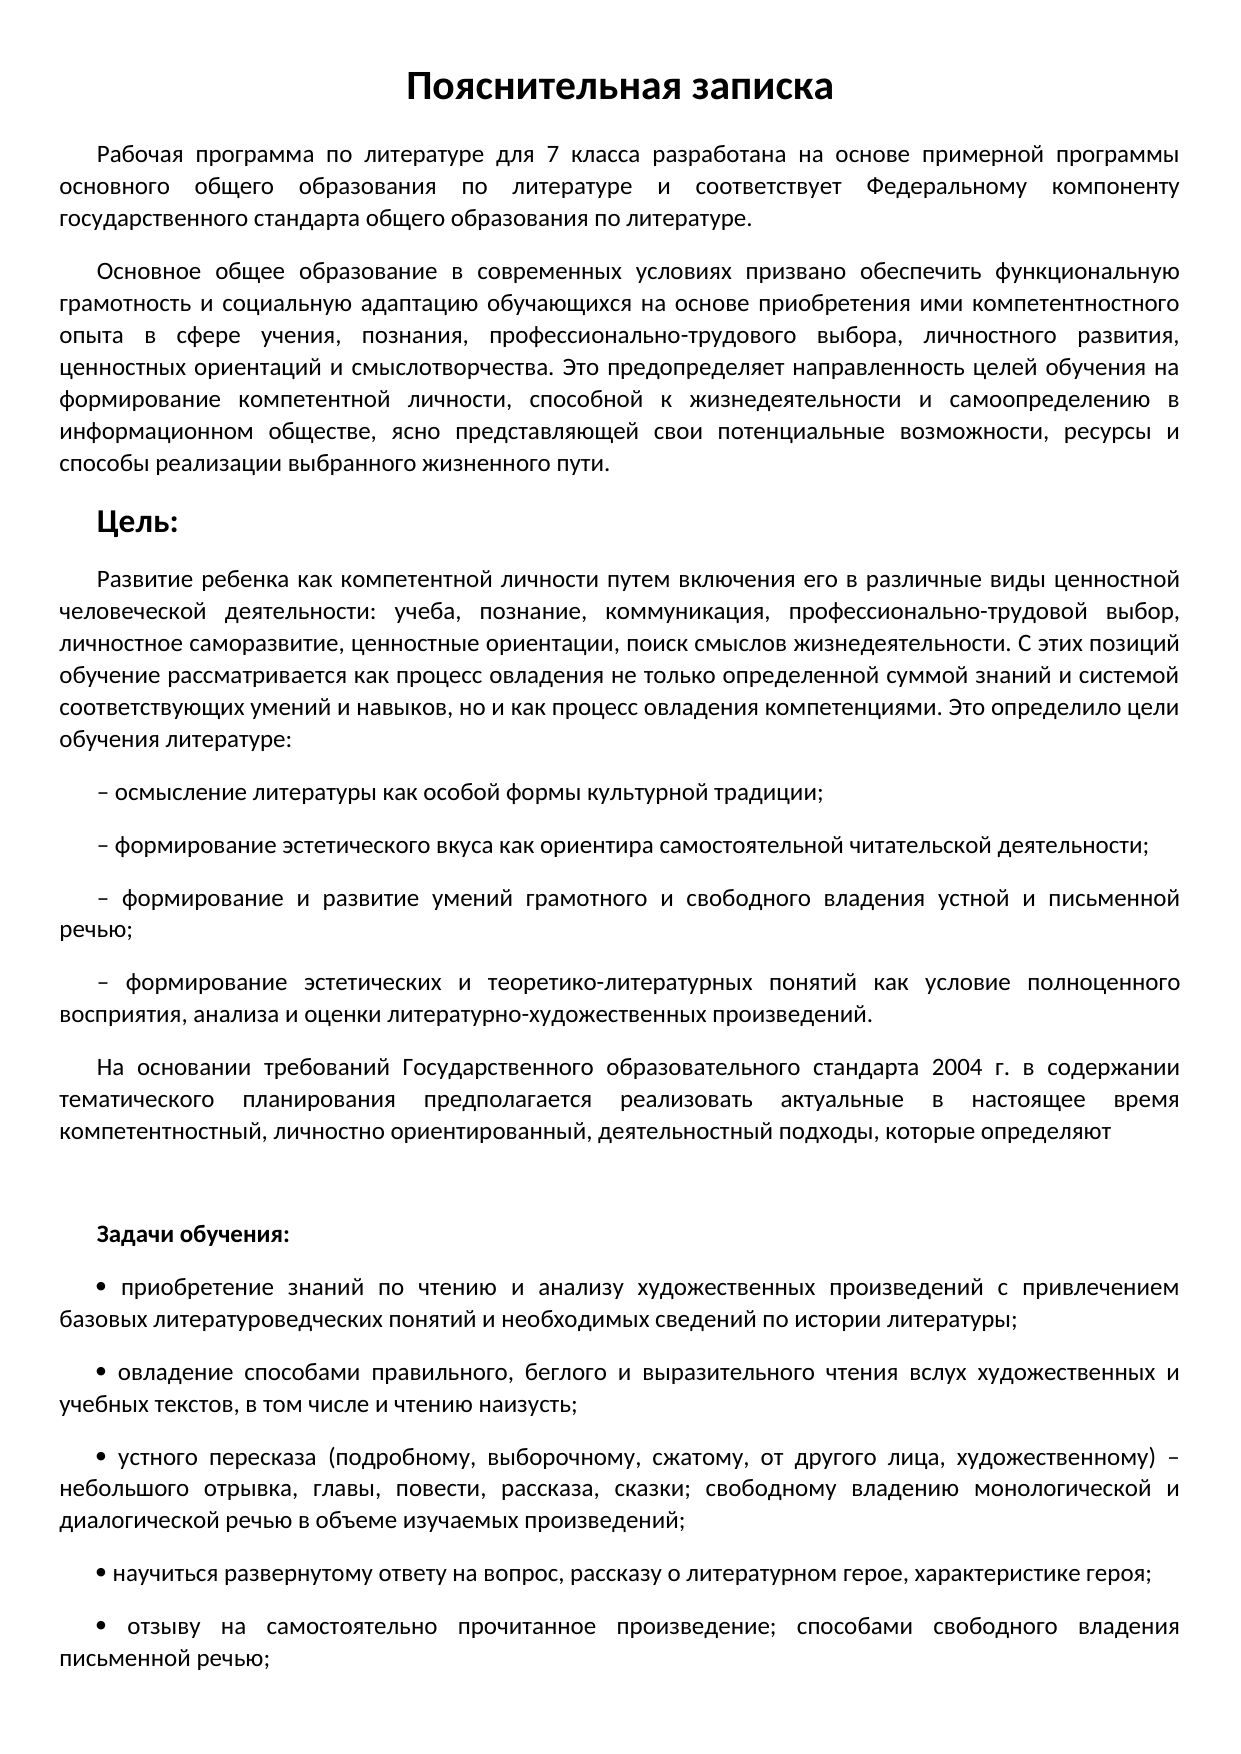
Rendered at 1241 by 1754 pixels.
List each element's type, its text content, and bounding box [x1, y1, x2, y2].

text  отзыву на самостоятельно прочитанное произведение; способами свободного владения письменной речью; [59, 1610, 1181, 1673]
text Развитие ребенка как компетентной личности путем включения его в различные виды ценностной человеческой деятельности: учеба, познание, коммуникация, профессионально-трудовой выбор, личностное саморазвитие, ценностные ориентации, поиск смыслов жизнедеятельности. С этих позиций обучение рассматривается как процесс овладения не только определенной суммой знаний и системой соответствующих умений и навыков, но и как процесс овладения компетенциями. Это определило цели обучения литературе: [59, 563, 1181, 754]
text  овладение способами правильного, беглого и выразительного чтения вслух художественных и учебных текстов, в том числе и чтению наизусть; [59, 1356, 1181, 1418]
text – формирование эстетического вкуса как ориентира самостоятельной читательской деятельности; [59, 829, 1181, 859]
text На основании требований Государственного образовательного стандарта . в содержании тематического планирования предполагается реализовать актуальные в настоящее время компетентностный, личностно ориентированный, деятельностный подходы, которые определяют [59, 1051, 1181, 1146]
text Задачи обучения: [59, 1218, 1181, 1249]
text Пояснительная записка [59, 59, 1181, 110]
text – формирование эстетических и теоретико-литературных понятий как условие полноценного восприятия, анализа и оценки литературно-художественных произведений. [59, 966, 1181, 1029]
text Основное общее образование в современных условиях призвано обеспечить функциональную грамотность и социальную адаптацию обучающихся на основе приобретения ими компетентностного опыта в сфере учения, познания, профессионально-трудового выбора, личностного развития, ценностных ориентаций и смыслотворчества. Это предопределяет направленность целей обучения на формирование компетентной личности, способной к жизнедеятельности и самоопределению в информационном обществе, ясно представляющей свои потенциальные возможности, ресурсы и способы реализации выбранного жизненного пути. [59, 255, 1181, 477]
text Цель: [59, 500, 1181, 541]
text – осмысление литературы как особой формы культурной традиции; [59, 776, 1181, 807]
text  научиться развернутому ответу на вопрос, рассказу о литературном герое, характеристике героя; [59, 1557, 1181, 1588]
text  устного пересказа (подробному, выборочному, сжатому, от другого лица, художественному) – небольшого отрывка, главы, повести, рассказа, сказки; свободному владению монологической и диалогической речью в объеме изучаемых произведений; [59, 1441, 1181, 1535]
text  приобретение знаний по чтению и анализу художественных произведений с привлечением базовых литературоведческих понятий и необходимых сведений по истории литературы; [59, 1271, 1181, 1333]
text Рабочая программа по литературе для 7 класса разработана на основе примерной программы основного общего образования по литературе и соответствует Федеральному компоненту государственного стандарта общего образования по литературе. [59, 138, 1181, 233]
text – формирование и развитие умений грамотного и свободного владения устной и письменной речью; [59, 882, 1181, 944]
